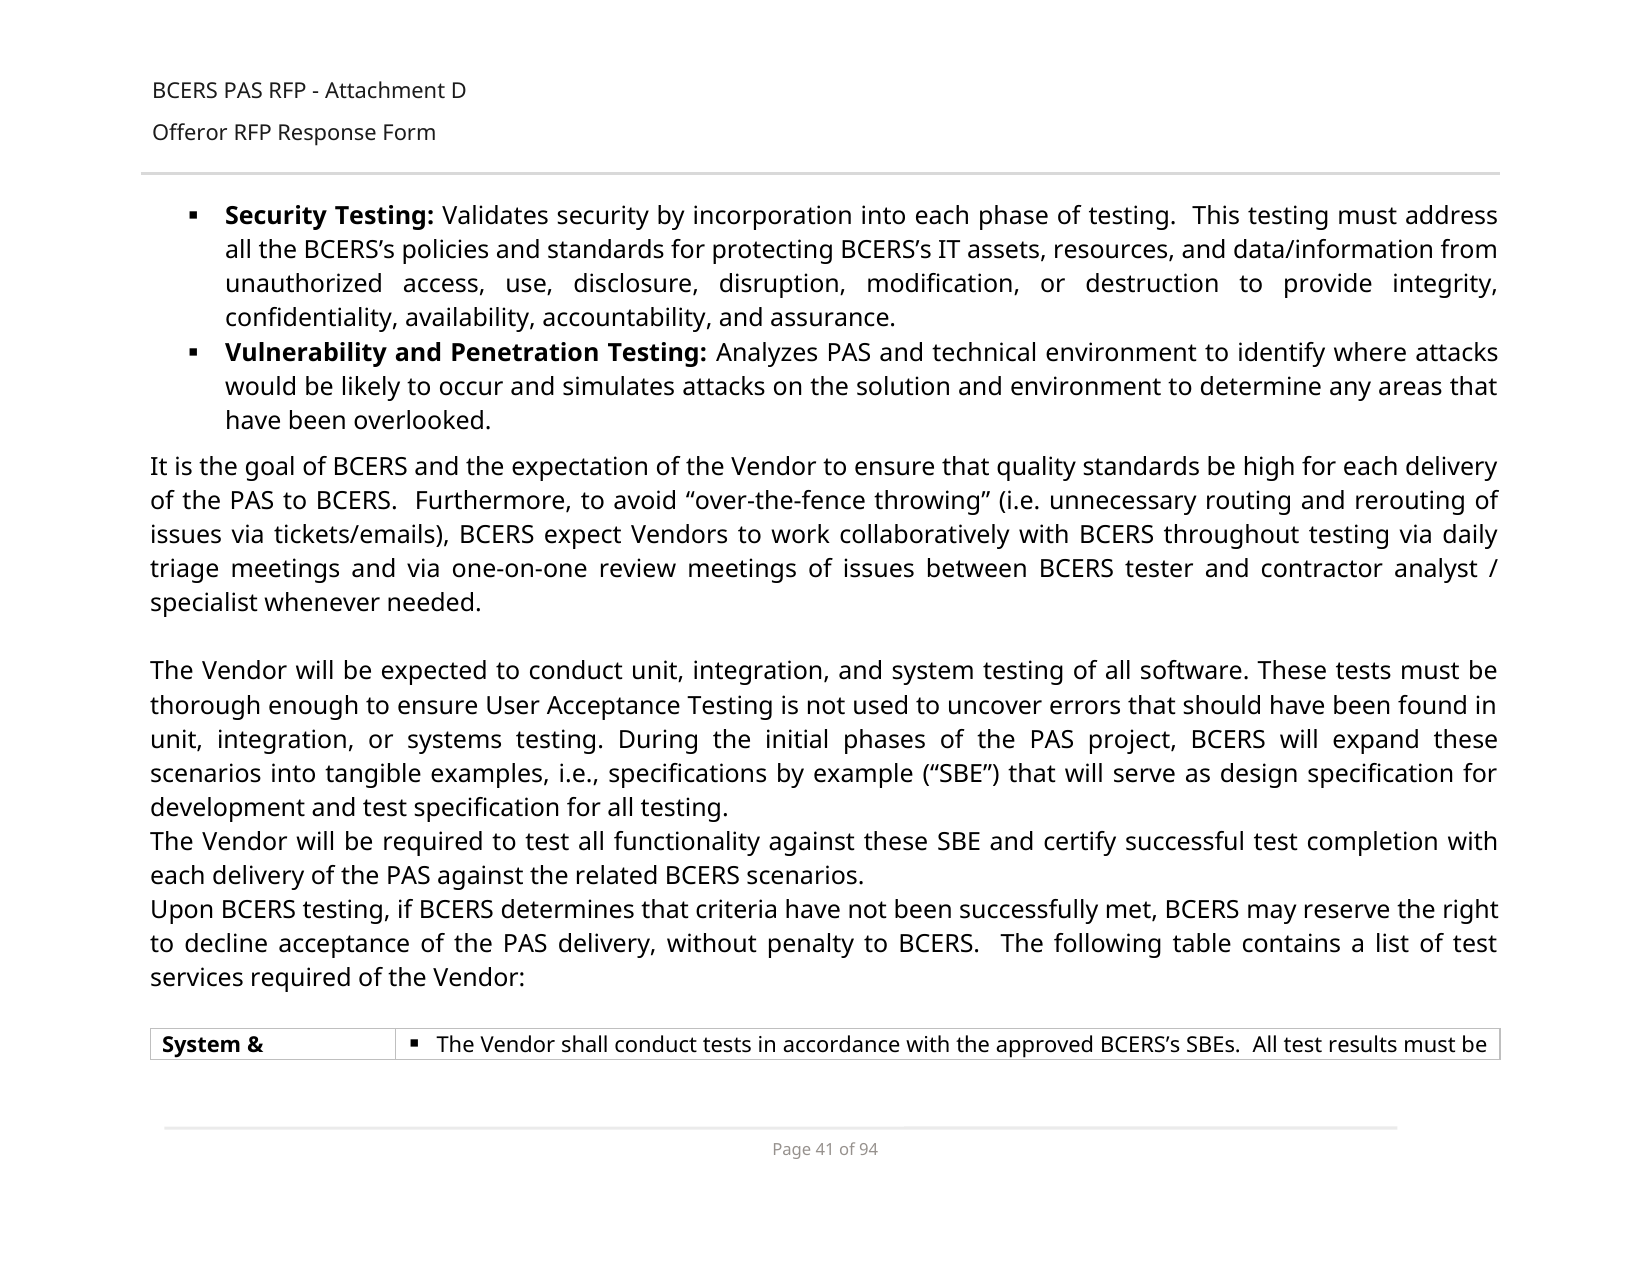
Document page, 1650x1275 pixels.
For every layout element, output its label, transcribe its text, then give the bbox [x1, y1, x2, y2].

text Security Testing: Validates security by incorporation into each phase of testing. This testing must address all the BCERS’s policies and standards for protecting BCERS’s IT assets, resources, and data/information from unauthorized access, use, disclosure, disruption, modification, or destruction to provide integrity, confidentiality, availability, accountability, and assurance. [187, 198, 1500, 334]
text The Vendor will be required to test all functionality against these SBE and certify successful test completion with each delivery of the PAS against the related BCERS scenarios. [150, 823, 1500, 892]
text The Vendor will be expected to conduct unit, integration, and system testing of all software. These tests must be thorough enough to ensure User Acceptance Testing is not used to uncover errors that should have been found in unit, integration, or systems testing. During the initial phases of the PAS project, BCERS will expand these scenarios into tangible examples, i.e., specifications by example (“SBE”) that will serve as design specification for development and test specification for all testing. [150, 653, 1500, 823]
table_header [151, 1029, 395, 1059]
text Upon BCERS testing, if BCERS determines that criteria have not been successfully met, BCERS may reserve the right to decline acceptance of the PAS delivery, without penalty to BCERS. The following table contains a list of test services required of the Vendor: [150, 892, 1500, 994]
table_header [396, 1029, 1499, 1059]
text It is the goal of BCERS and the expectation of the Vendor to ensure that quality standards be high for each delivery of the PAS to BCERS. Furthermore, to avoid “over-the-fence throwing” (i.e. unnecessary routing and rerouting of issues via tickets/emails), BCERS expect Vendors to work collaboratively with BCERS throughout testing via daily triage meetings and via one-on-one review meetings of issues between BCERS tester and contractor analyst / specialist whenever needed. [150, 449, 1500, 619]
text Vulnerability and Penetration Testing: Analyzes PAS and technical environment to identify where attacks would be likely to occur and simulates attacks on the solution and environment to determine any areas that have been overlooked. [187, 334, 1500, 436]
